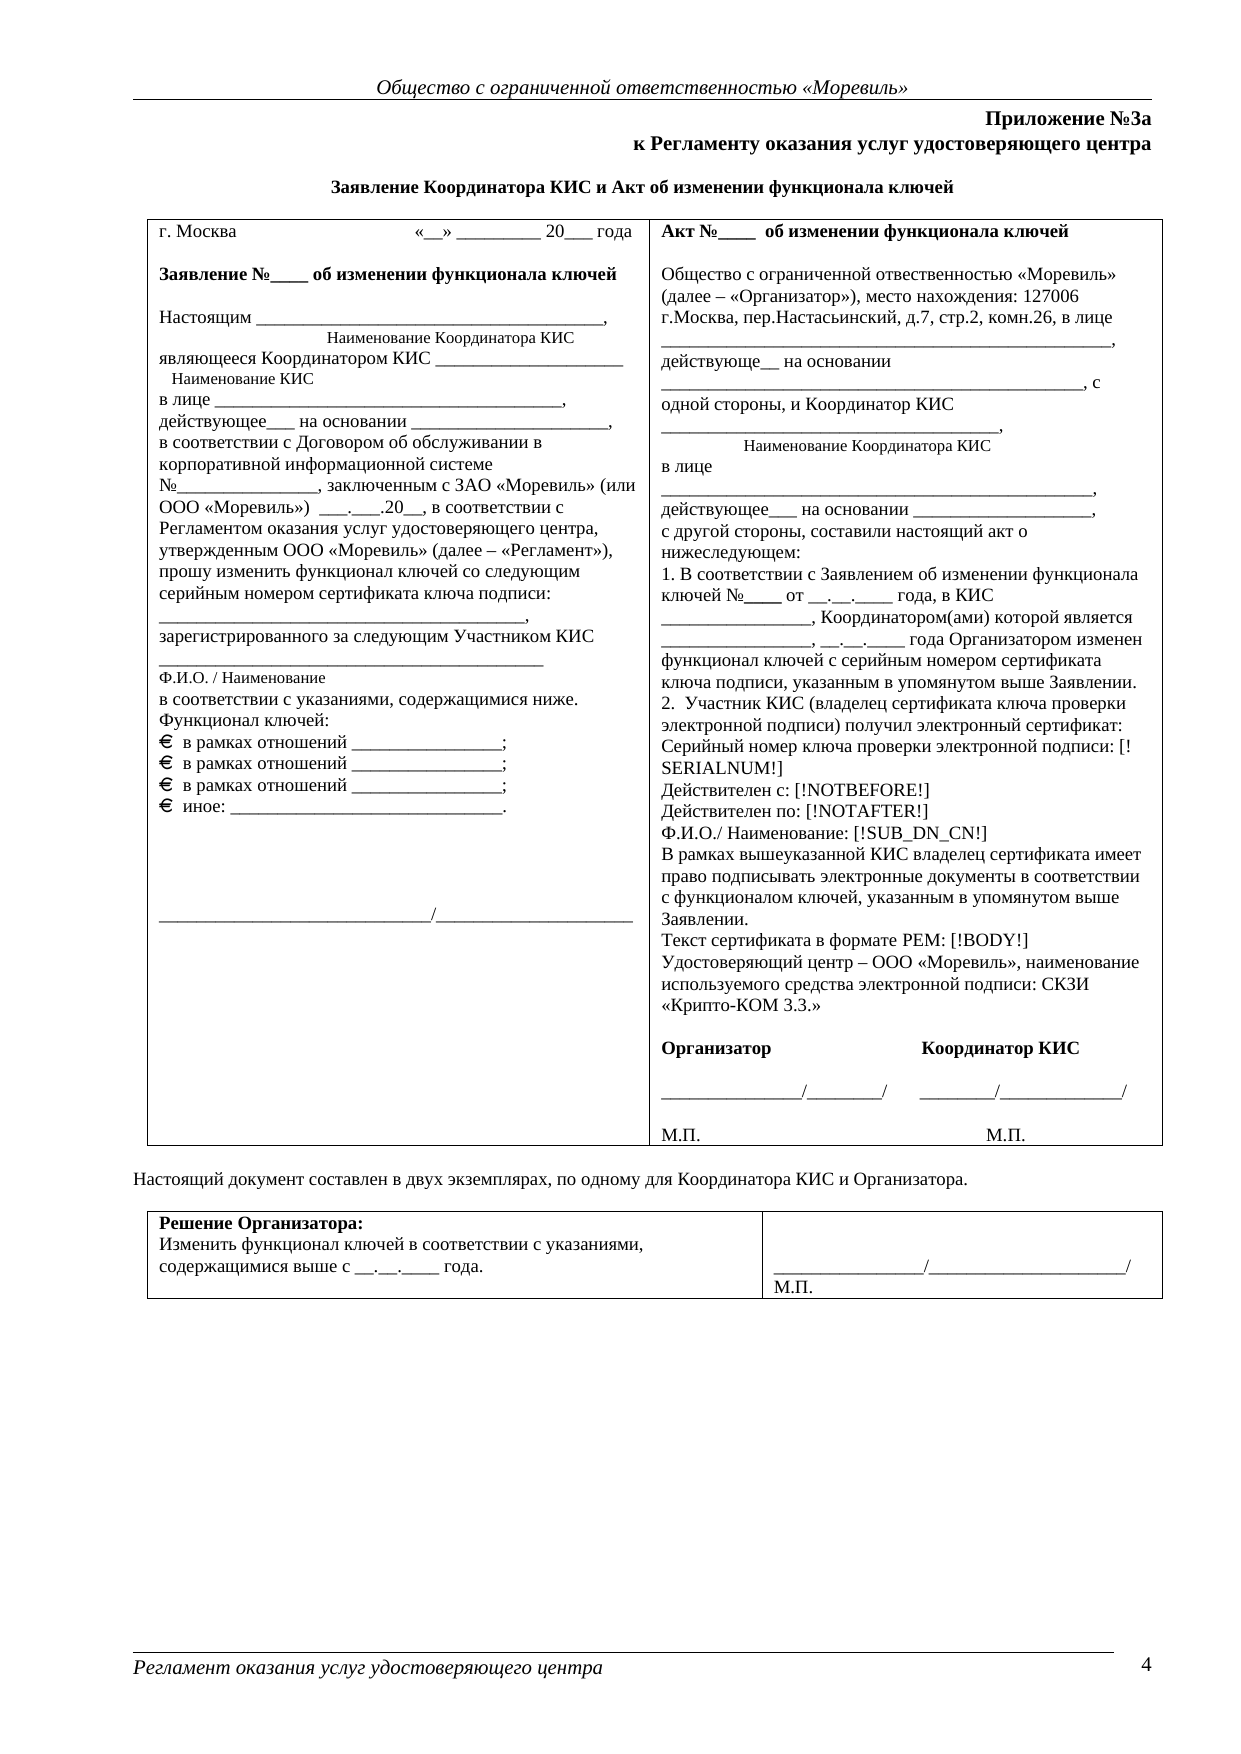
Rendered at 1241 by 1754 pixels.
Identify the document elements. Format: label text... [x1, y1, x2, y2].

table_header Акт №____ об изменении функционала ключей Общество с ограниченной отвественностью «Моревиль» (далее – «Организатор»), место нахождения: 127006 г.Москва, пер.Настасьинский, д.7, стр.2, комн.26, в лице ________________________________________________, действующе__ на основании _____________________________________________, с одной стороны, и Координатор КИС ____________________________________, Наименование Координатора КИС в лице ______________________________________________, действующее___ на основании ___________________, с другой стороны, составили настоящий акт о нижеследующем: 1. В соответствии с Заявлением об изменении функционала ключей №____ от __.__.____ года, в КИС ________________, Координатором(ами) которой является ________________, __.__.____ года Организатором изменен функционал ключей с серийным номером сертификата ключа подписи, указанным в упомянутом выше Заявлении. 2. Участник КИС (владелец сертификата ключа проверки электронной подписи) получил электронный сертификат: Серийный номер ключа проверки электронной подписи: [!SERIALNUM!] Действителен с: [!NOTBEFORE!] Действителен по: [!NOTAFTER!] Ф.И.О./ Наименование: [!SUB_DN_CN!] В рамках вышеуказанной КИС владелец сертификата имеет право подписывать электронные документы в соответствии с функционалом ключей, указанным в упомянутом выше Заявлении. Текст сертификата в формате PEM: [!BODY!] Удостоверяющий центр – ООО «Моревиль», наименование используемого средства электронной подписи: СКЗИ «Крипто-КОМ 3.3.» Организатор Координатор КИС _______________/________/ ________/_____________/ М.П. М.П. [650, 220, 1162, 1145]
text Настоящий документ составлен в двух экземплярах, по одному для Координатора КИС и Организатора. [133, 1168, 1152, 1189]
table_header г. Москва «__» _________ 20___ года Заявление №____ об изменении функционала ключей Настоящим _____________________________________, Наименование Координатора КИС являющееся Координатором КИС ____________________ Наименование КИС в лице _____________________________________, действующее___ на основании _____________________, в соответствии с Договором об обслуживании в корпоративной информационной системе №_______________, заключенным с ЗАО «Моревиль» (или ООО «Моревиль») ___.___.20__, в соответствии с Регламентом оказания услуг удостоверяющего центра, утвержденным ООО «Моревиль» (далее – «Регламент»), прошу изменить функционал ключей со следующим серийным номером сертификата ключа подписи: _______________________________________, зарегистрированного за следующим Участником КИС _________________________________________ Ф.И.О. / Наименование в соответствии с указаниями, содержащимися ниже. Функционал ключей: в рамках отношений ________________; в рамках отношений ________________; в рамках отношений ________________; иное: _____________________________. _____________________________/_____________________ [148, 220, 649, 1145]
text Заявление Координатора КИС и Акт об изменении функционала ключей [133, 176, 1152, 198]
table_header Решение Организатора: Изменить функционал ключей в соответствии с указаниями, содержащимися выше с __.__.____ года. [148, 1212, 762, 1298]
subtitle Приложение №3а [170, 106, 1152, 130]
text к Регламенту оказания услуг удостоверяющего центра [133, 130, 1152, 154]
table_header ________________/_____________________/ М.П. [763, 1212, 1162, 1298]
